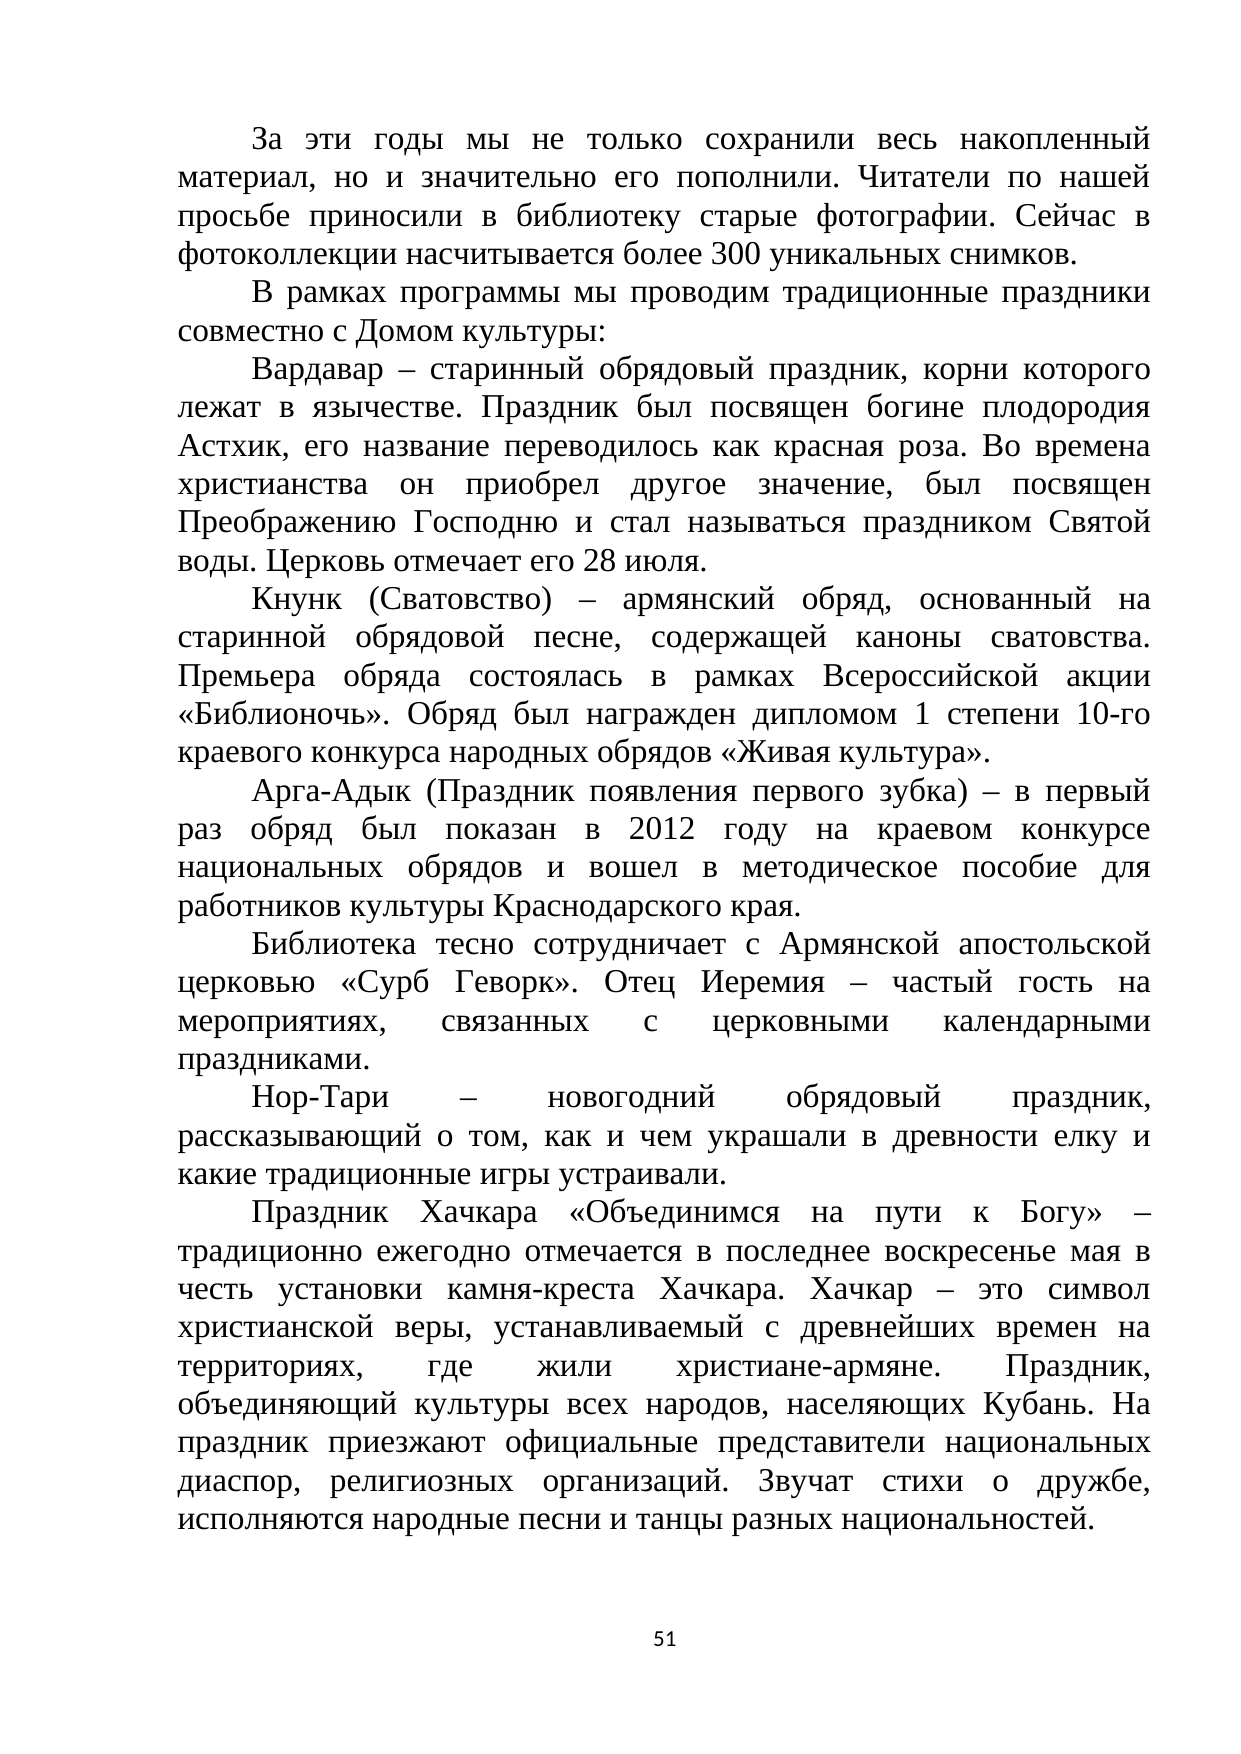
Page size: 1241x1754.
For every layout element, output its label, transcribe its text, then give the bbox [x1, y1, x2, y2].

text Библиотека тесно сотрудничает с Армянской апостольской церковью «Сурб Геворк». Отец Иеремия – частый гость на мероприятиях, связанных с церковными календарными праздниками. [177, 923, 1152, 1076]
text В рамках программы мы проводим традиционные праздники совместно с Домом культуры: [177, 271, 1152, 348]
text Нор-Тари – новогодний обрядовый праздник, рассказывающий о том, как и чем украшали в древности елку и какие традиционные игры устраивали. [177, 1076, 1152, 1191]
text Арга-Адык (Праздник появления первого зубка) – в первый раз обряд был показан в 2012 году на краевом конкурсе национальных обрядов и вошел в методическое пособие для работников культуры Краснодарского края. [177, 770, 1152, 923]
text Праздник Хачкара «Объединимся на пути к Богу» – традиционно ежегодно отмечается в последнее воскресенье мая в честь установки камня-креста Хачкара. Хачкар – это символ христианской веры, устанавливаемый с древнейших времен на территориях, где жили христиане-армяне. Праздник, объединяющий культуры всех народов, населяющих Кубань. На праздник приезжают официальные представители национальных диаспор, религиозных организаций. Звучат стихи о дружбе, исполняются народные песни и танцы разных национальностей. [177, 1191, 1152, 1536]
text Вардавар – старинный обрядовый праздник, корни которого лежат в язычестве. Праздник был посвящен богине плодородия Астхик, его название переводилось как красная роза. Во времена христианства он приобрел другое значение, был посвящен Преображению Господню и стал называться праздником Святой воды. Церковь отмечает его 28 июля. [177, 348, 1152, 578]
text За эти годы мы не только сохранили весь накопленный материал, но и значительно его пополнили. Читатели по нашей просьбе приносили в библиотеку старые фотографии. Сейчас в фотоколлекции насчитывается более 300 уникальных снимков. [177, 118, 1152, 271]
text Кнунк (Сватовство) – армянский обряд, основанный на старинной обрядовой песне, содержащей каноны сватовства. Премьера обряда состоялась в рамках Всероссийской акции «Библионочь». Обряд был награжден дипломом 1 степени 10-го краевого конкурса народных обрядов «Живая культура». [177, 578, 1152, 770]
